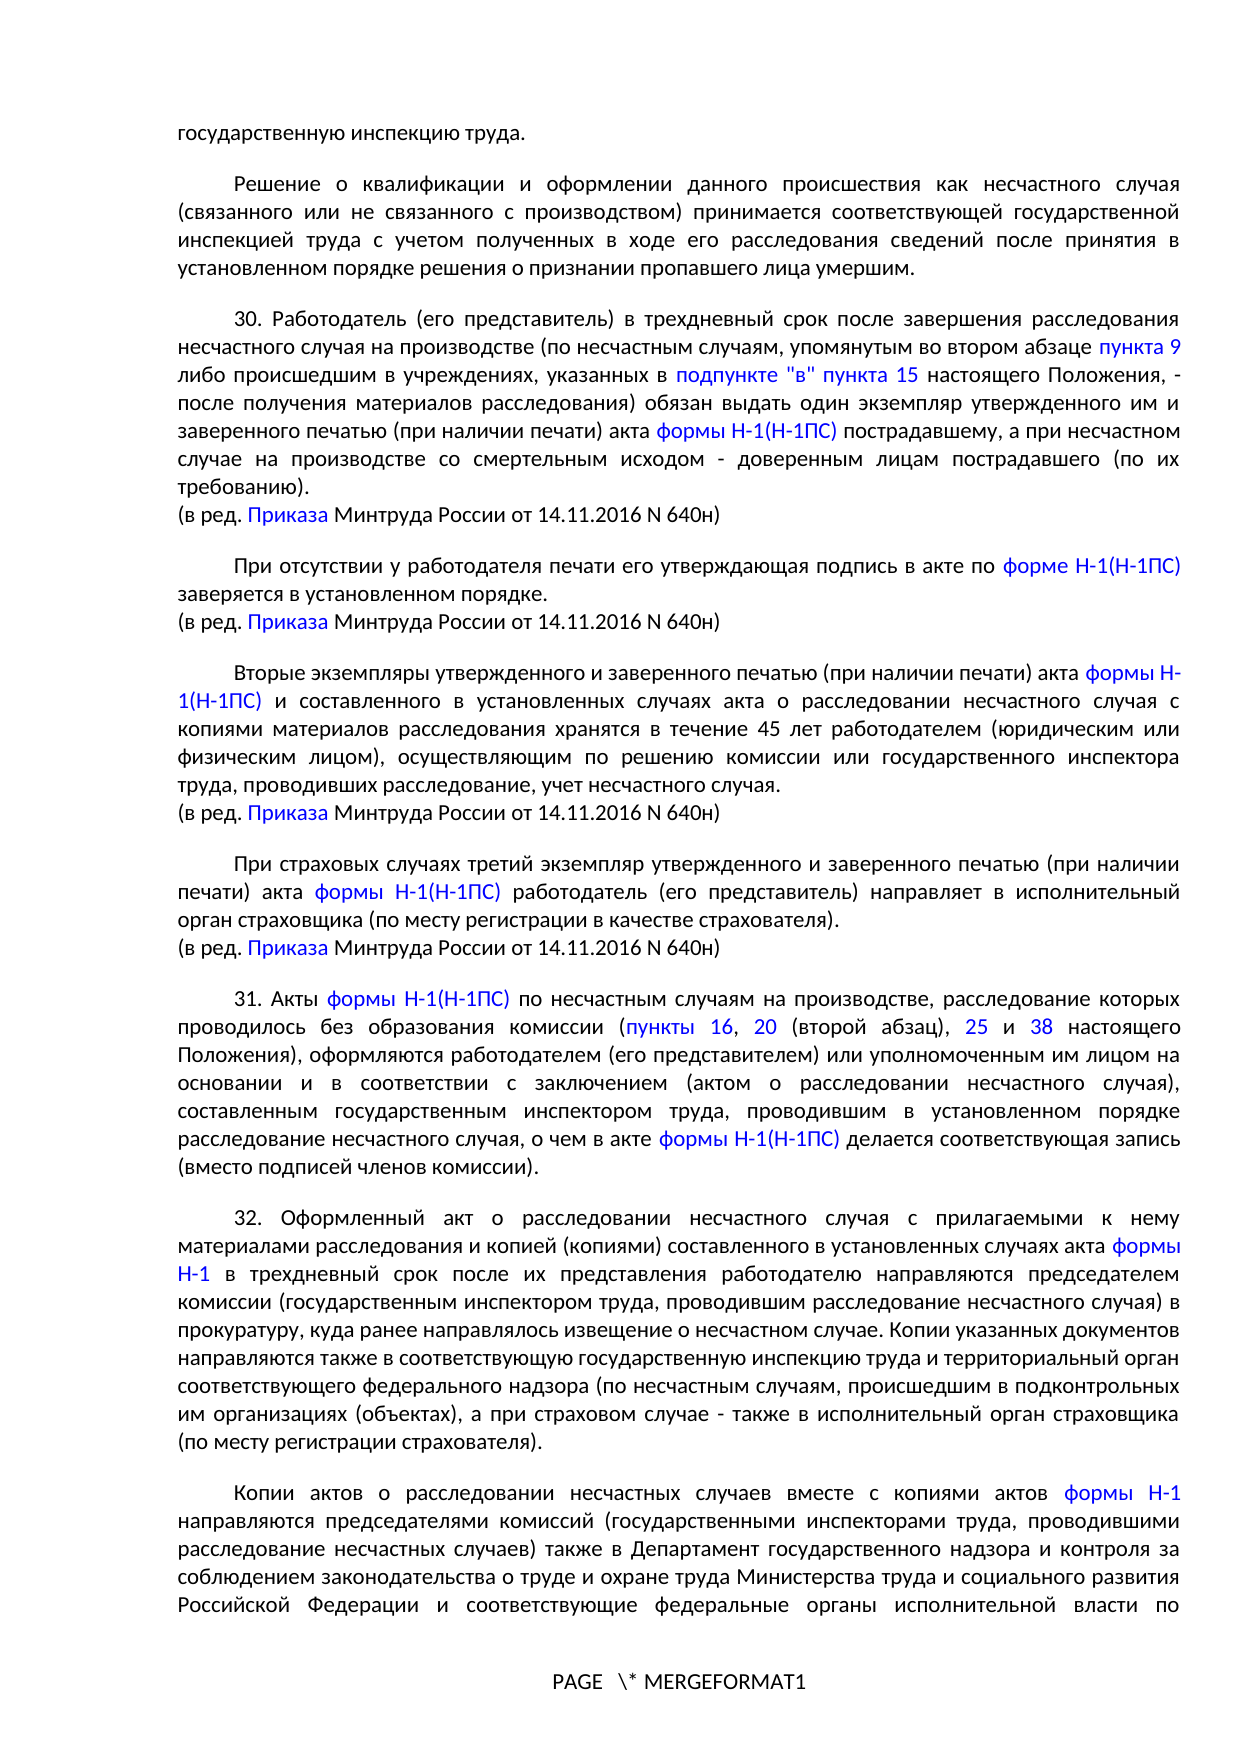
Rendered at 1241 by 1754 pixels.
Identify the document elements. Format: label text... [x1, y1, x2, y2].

text При отсутствии у работодателя печати его утверждающая подпись в акте по форме Н-1(Н-1ПС) заверяется в установленном порядке. [177, 551, 1181, 607]
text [177, 1478, 1181, 1618]
text 32. Оформленный акт о расследовании несчастного случая с прилагаемыми к нему материалами расследования и копией (копиями) составленного в установленных случаях акта формы Н-1 в трехдневный срок после их представления работодателю направляются председателем комиссии (государственным инспектором труда, проводившим расследование несчастного случая) в прокуратуру, куда ранее направлялось извещение о несчастном случае. Копии указанных документов направляются также в соответствующую государственную инспекцию труда и территориальный орган соответствующего федерального надзора (по несчастным случаям, происшедшим в подконтрольных им организациях (объектах), а при страховом случае - также в исполнительный орган страховщика (по месту регистрации страхователя). [177, 1203, 1181, 1455]
text (в ред. Приказа Минтруда России от 14.11.2016 N 640н) [177, 500, 1181, 528]
text Вторые экземпляры утвержденного и заверенного печатью (при наличии печати) акта формы Н-1(Н-1ПС) и составленного в установленных случаях акта о расследовании несчастного случая с копиями материалов расследования хранятся в течение 45 лет работодателем (юридическим или физическим лицом), осуществляющим по решению комиссии или государственного инспектора труда, проводивших расследование, учет несчастного случая. [177, 658, 1181, 798]
text (в ред. Приказа Минтруда России от 14.11.2016 N 640н) [177, 798, 1181, 826]
text (в ред. Приказа Минтруда России от 14.11.2016 N 640н) [177, 607, 1181, 635]
text (в ред. Приказа Минтруда России от 14.11.2016 N 640н) [177, 933, 1181, 961]
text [177, 118, 1181, 146]
text При страховых случаях третий экземпляр утвержденного и заверенного печатью (при наличии печати) акта формы Н-1(Н-1ПС) работодатель (его представитель) направляет в исполнительный орган страховщика (по месту регистрации в качестве страхователя). [177, 849, 1181, 933]
text Решение о квалификации и оформлении данного происшествия как несчастного случая (связанного или не связанного с производством) принимается соответствующей государственной инспекцией труда с учетом полученных в ходе его расследования сведений после принятия в установленном порядке решения о признании пропавшего лица умершим. [177, 169, 1181, 281]
text 31. Акты формы Н-1(Н-1ПС) по несчастным случаям на производстве, расследование которых проводилось без образования комиссии (пункты 16, 20 (второй абзац), 25 и 38 настоящего Положения), оформляются работодателем (его представителем) или уполномоченным им лицом на основании и в соответствии с заключением (актом о расследовании несчастного случая), составленным государственным инспектором труда, проводившим в установленном порядке расследование несчастного случая, о чем в акте формы Н-1(Н-1ПС) делается соответствующая запись (вместо подписей членов комиссии). [177, 984, 1181, 1180]
text 30. Работодатель (его представитель) в трехдневный срок после завершения расследования несчастного случая на производстве (по несчастным случаям, упомянутым во втором абзаце пункта 9 либо происшедшим в учреждениях, указанных в подпункте "в" пункта 15 настоящего Положения, - после получения материалов расследования) обязан выдать один экземпляр утвержденного им и заверенного печатью (при наличии печати) акта формы Н-1(Н-1ПС) пострадавшему, а при несчастном случае на производстве со смертельным исходом - доверенным лицам пострадавшего (по их требованию). [177, 304, 1181, 500]
